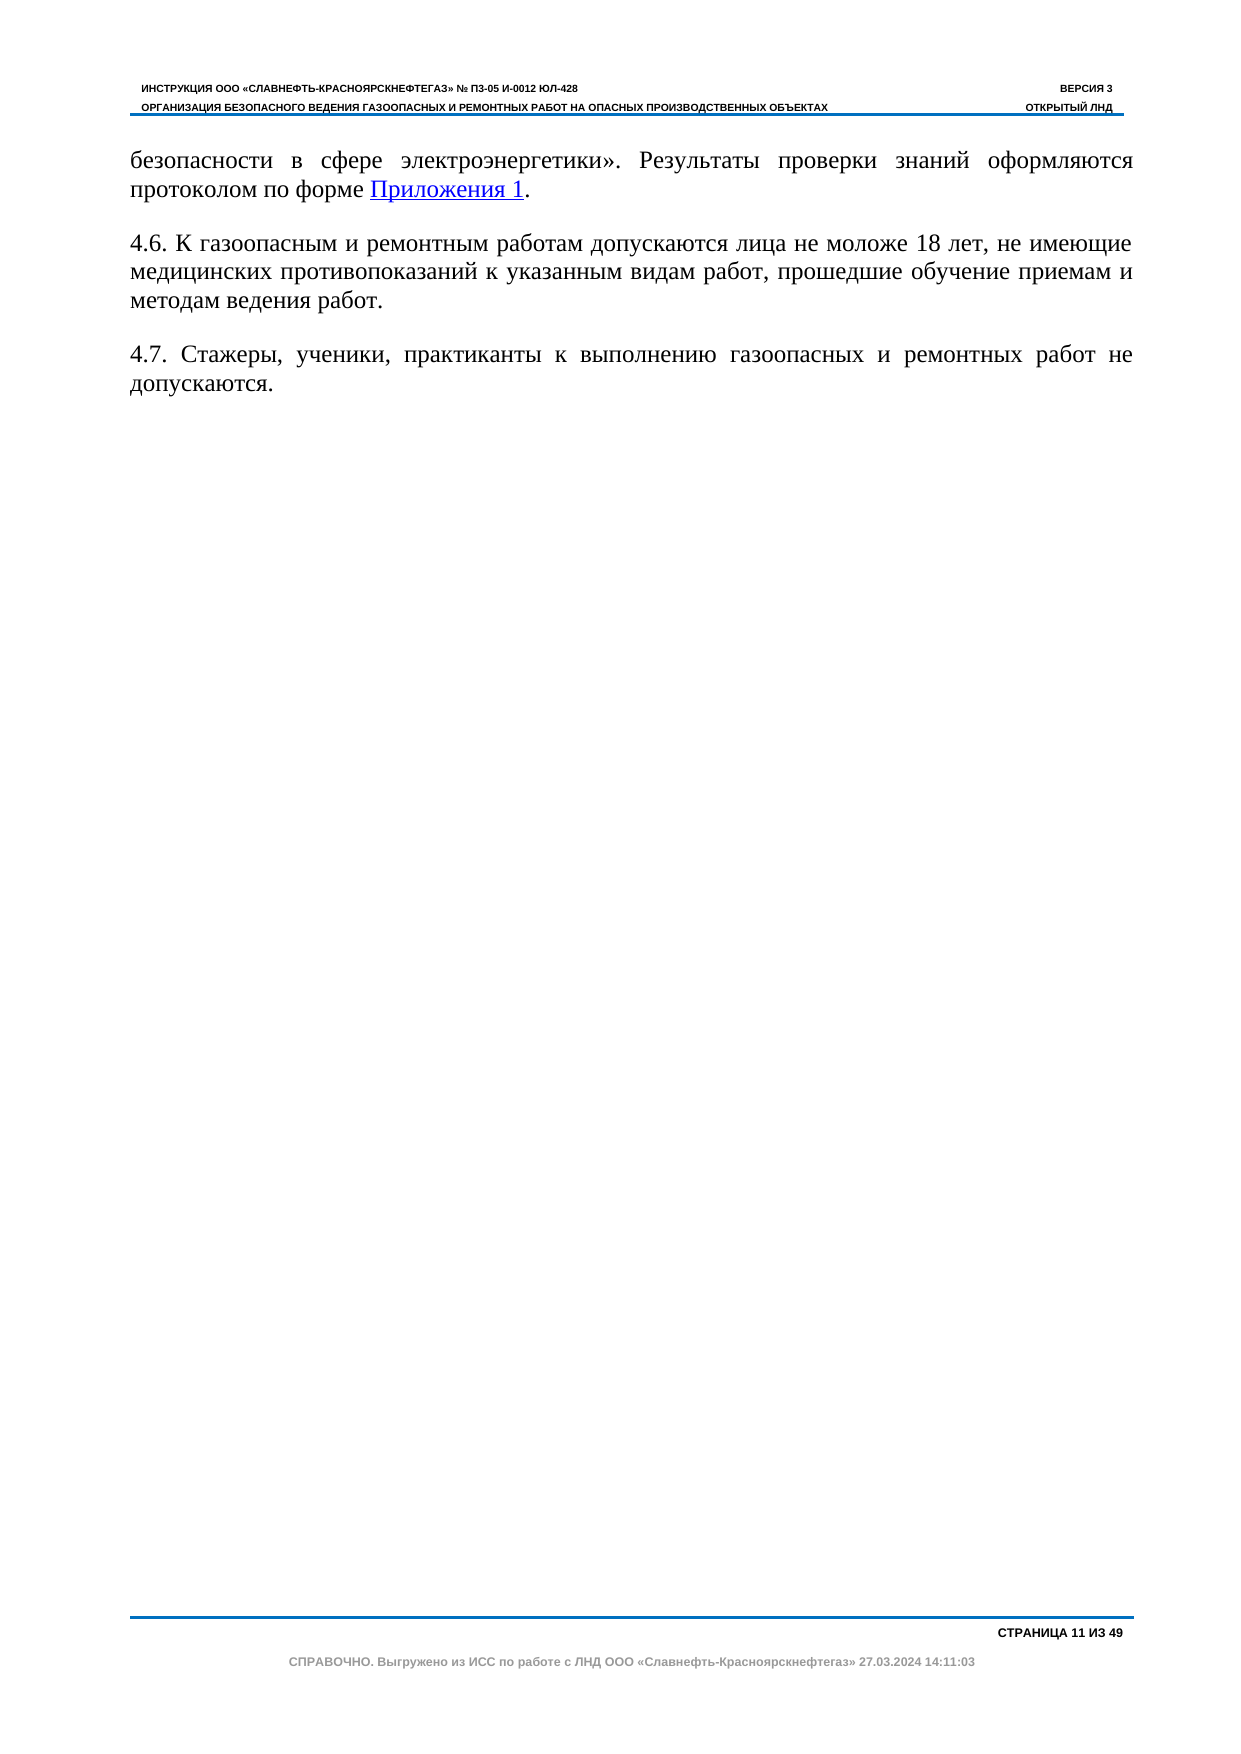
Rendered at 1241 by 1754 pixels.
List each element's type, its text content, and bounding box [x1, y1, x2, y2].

text 4.6. К газоопасным и ремонтным работам допускаются лица не моложе 18 лет, не имеющие медицинских противопоказаний к указанным видам работ, прошедшие обучение приемам и методам ведения работ. [130, 228, 1134, 314]
text 4.7. Стажеры, ученики, практиканты к выполнению газоопасных и ремонтных работ не допускаются. [130, 339, 1134, 396]
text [130, 145, 1134, 203]
